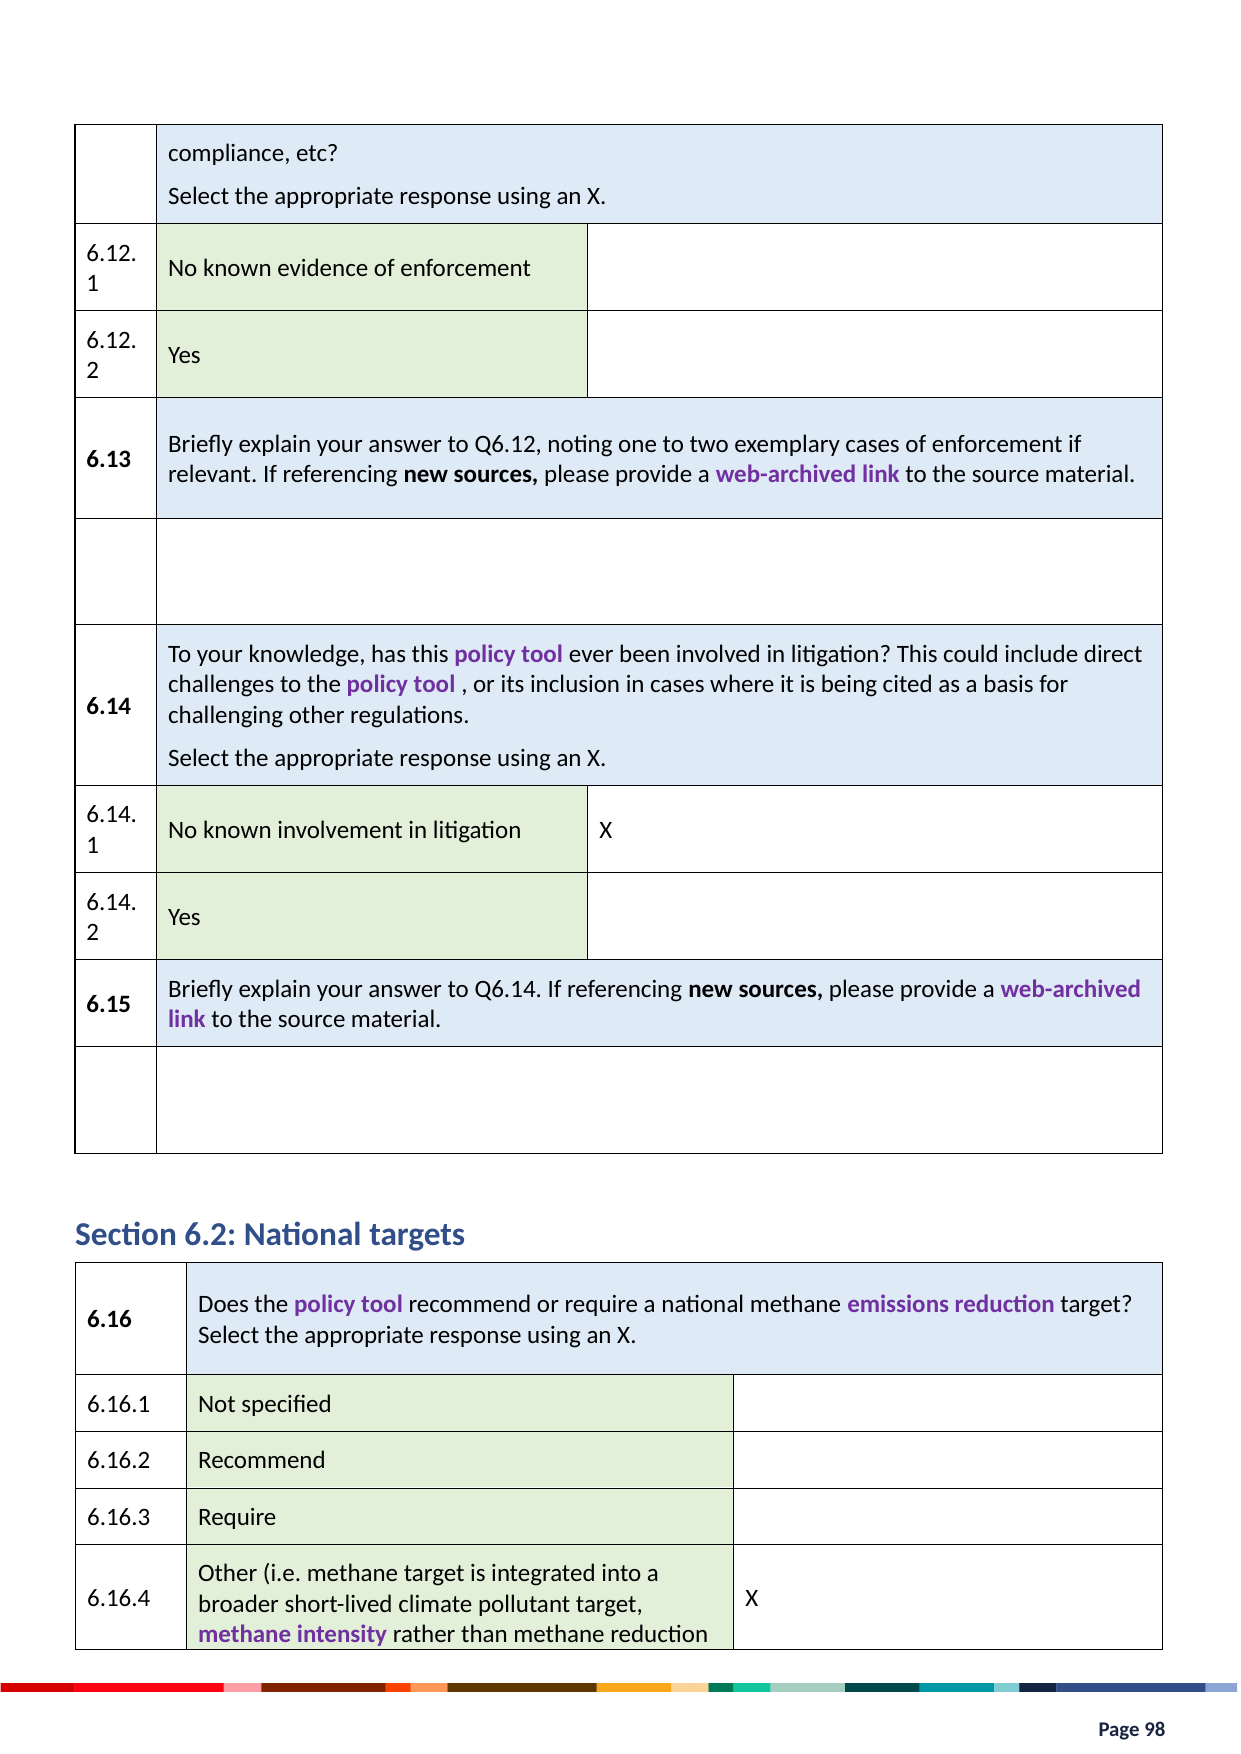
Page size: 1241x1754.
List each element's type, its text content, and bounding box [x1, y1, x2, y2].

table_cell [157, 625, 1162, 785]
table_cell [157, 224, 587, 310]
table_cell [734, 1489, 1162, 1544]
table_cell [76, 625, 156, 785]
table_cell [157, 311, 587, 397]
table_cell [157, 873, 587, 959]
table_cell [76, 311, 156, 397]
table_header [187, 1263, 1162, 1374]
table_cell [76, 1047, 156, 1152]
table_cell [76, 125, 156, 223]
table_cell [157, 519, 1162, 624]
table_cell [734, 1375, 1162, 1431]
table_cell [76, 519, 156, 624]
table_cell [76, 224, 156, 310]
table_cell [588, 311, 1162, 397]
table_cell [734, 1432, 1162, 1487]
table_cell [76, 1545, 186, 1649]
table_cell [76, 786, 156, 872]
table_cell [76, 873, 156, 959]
subtitle Section 6.2: National targets [75, 1213, 1165, 1254]
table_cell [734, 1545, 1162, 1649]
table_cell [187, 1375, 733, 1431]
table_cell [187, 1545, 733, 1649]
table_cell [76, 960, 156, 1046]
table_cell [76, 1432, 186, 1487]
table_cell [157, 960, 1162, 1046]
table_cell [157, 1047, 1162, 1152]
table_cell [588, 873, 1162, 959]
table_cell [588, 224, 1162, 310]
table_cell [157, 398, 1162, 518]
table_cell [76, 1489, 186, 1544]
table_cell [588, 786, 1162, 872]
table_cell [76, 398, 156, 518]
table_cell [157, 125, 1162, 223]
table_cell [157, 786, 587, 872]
picture [0, 1683, 1236, 1692]
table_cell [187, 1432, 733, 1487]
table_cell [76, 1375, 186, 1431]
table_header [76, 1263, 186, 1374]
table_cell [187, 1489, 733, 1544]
